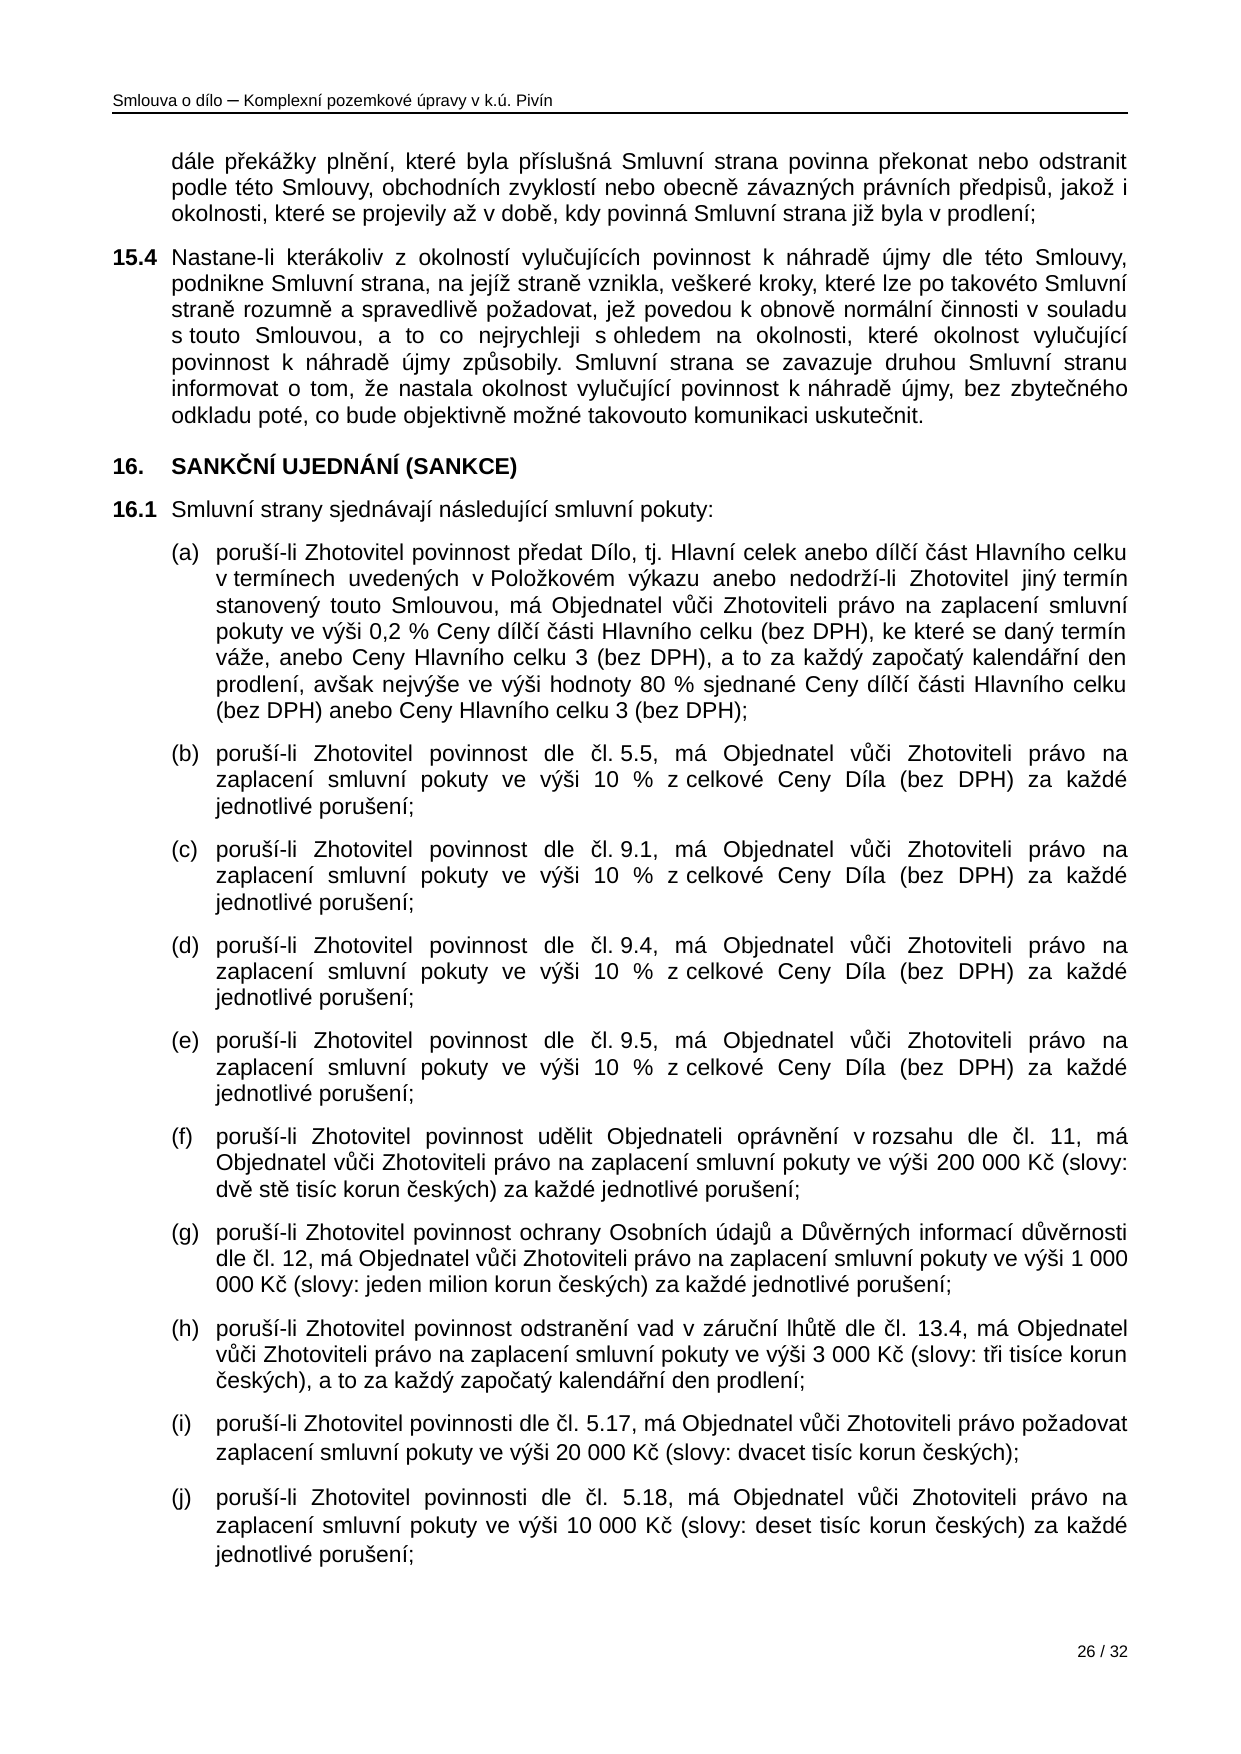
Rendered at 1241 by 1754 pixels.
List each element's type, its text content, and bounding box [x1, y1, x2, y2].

list poruší-li Zhotovitel povinnost dle čl. 9.1, má Objednatel vůči Zhotoviteli právo na zaplacení smluvní pokuty ve výši 10 % z celkové Ceny Díla (bez DPH) za každé jednotlivé porušení; [171, 836, 1128, 915]
text poruší-li Zhotovitel povinnost odstranění vad v záruční lhůtě dle čl. 13.4, má Objednatel vůči Zhotoviteli právo na zaplacení smluvní pokuty ve výši 3 000 Kč (slovy: tři tisíce korun českých), a to za každý započatý kalendářní den prodlení; [171, 1314, 1128, 1393]
list poruší-li Zhotovitel povinnost dle čl. 5.5, má Objednatel vůči Zhotoviteli právo na zaplacení smluvní pokuty ve výši 10 % z celkové Ceny Díla (bez DPH) za každé jednotlivé porušení; [171, 740, 1128, 819]
text poruší-li Zhotovitel povinnosti dle čl. 5.17, má Objednatel vůči Zhotoviteli právo požadovat zaplacení smluvní pokuty ve výši 20 000 Kč (slovy: dvacet tisíc korun českých); [171, 1410, 1128, 1465]
text poruší-li Zhotovitel povinnost ochrany Osobních údajů a Důvěrných informací důvěrnosti dle čl. 12, má Objednatel vůči Zhotoviteli právo na zaplacení smluvní pokuty ve výši 1 000 000 Kč (slovy: jeden milion korun českých) za každé jednotlivé porušení; [171, 1219, 1128, 1298]
text Smluvní strany sjednávají následující smluvní pokuty: [112, 496, 1128, 522]
list poruší-li Zhotovitel povinnost dle čl. 9.4, má Objednatel vůči Zhotoviteli právo na zaplacení smluvní pokuty ve výši 10 % z celkové Ceny Díla (bez DPH) za každé jednotlivé porušení; [171, 932, 1128, 1011]
text Sankční ujednání (SANKCE) [112, 453, 1128, 479]
text poruší-li Zhotovitel povinnosti dle čl. 5.18, má Objednatel vůči Zhotoviteli právo na zaplacení smluvní pokuty ve výši 10 000 Kč (slovy: deset tisíc korun českých) za každé jednotlivé porušení; [171, 1484, 1128, 1567]
list poruší-li Zhotovitel povinnost dle čl. 9.5, má Objednatel vůči Zhotoviteli právo na zaplacení smluvní pokuty ve výši 10 % z celkové Ceny Díla (bez DPH) za každé jednotlivé porušení; [171, 1027, 1128, 1106]
text poruší-li Zhotovitel povinnost udělit Objednateli oprávnění v rozsahu dle čl. 11, má Objednatel vůči Zhotoviteli právo na zaplacení smluvní pokuty ve výši 200 000 Kč (slovy: dvě stě tisíc korun českých) za každé jednotlivé porušení; [171, 1123, 1128, 1202]
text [112, 148, 1128, 227]
text Nastane-li kterákoliv z okolností vylučujících povinnost k náhradě újmy dle této Smlouvy, podnikne Smluvní strana, na jejíž straně vznikla, veškeré kroky, které lze po takovéto Smluvní straně rozumně a spravedlivě požadovat, jež povedou k obnově normální činnosti v souladu s touto Smlouvou, a to co nejrychleji s ohledem na okolnosti, které okolnost vylučující povinnost k náhradě újmy způsobily. Smluvní strana se zavazuje druhou Smluvní stranu informovat o tom, že nastala okolnost vylučující povinnost k náhradě újmy, bez zbytečného odkladu poté, co bude objektivně možné takovouto komunikaci uskutečnit. [112, 243, 1128, 428]
list poruší-li Zhotovitel povinnost předat Dílo, tj. Hlavní celek anebo dílčí část Hlavního celku v termínech uvedených v Položkovém výkazu anebo nedodrží-li Zhotovitel jiný termín stanovený touto Smlouvou, má Objednatel vůči Zhotoviteli právo na zaplacení smluvní pokuty ve výši 0,2 % Ceny dílčí části Hlavního celku (bez DPH), ke které se daný termín váže, anebo Ceny Hlavního celku 3 (bez DPH), a to za každý započatý kalendářní den prodlení, avšak nejvýše ve výši hodnoty 80 % sjednané Ceny dílčí části Hlavního celku (bez DPH) anebo Ceny Hlavního celku 3 (bez DPH); [171, 539, 1128, 723]
